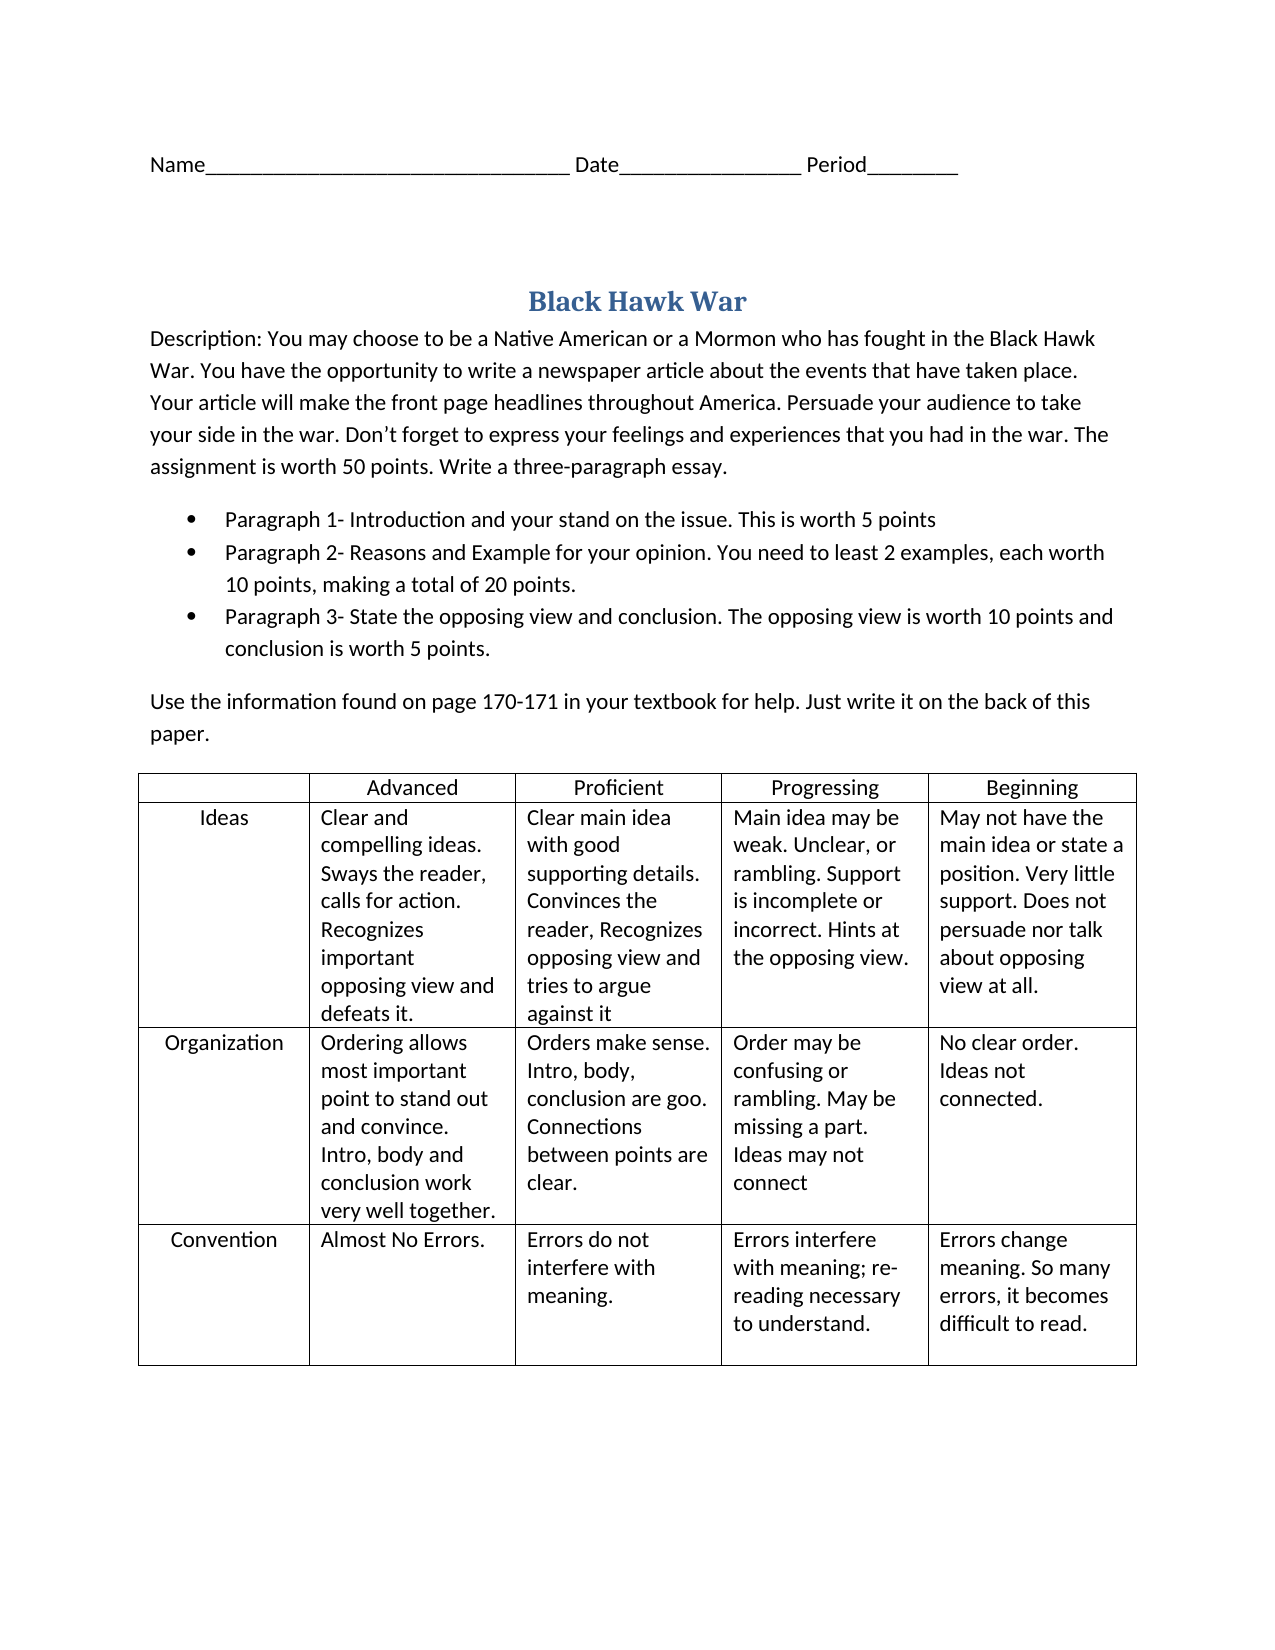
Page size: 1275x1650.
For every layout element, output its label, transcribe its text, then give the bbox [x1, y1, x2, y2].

table_header [139, 774, 309, 802]
table_cell Ideas [139, 803, 309, 1027]
text Description: You may choose to be a Native American or a Mormon who has fought in the Black Hawk War. You have the opportunity to write a newspaper article about the events that have taken place. Your article will make the front page headlines throughout America. Persuade your audience to take your side in the war. Don’t forget to express your feelings and experiences that you had in the war. The assignment is worth 50 points. Write a three-paragraph essay. [150, 324, 1125, 481]
text Name________________________________ Date________________ Period________ [150, 150, 1125, 178]
table_header Proficient [516, 774, 721, 802]
text Use the information found on page 170-171 in your textbook for help. Just write it on the back of this paper. [150, 687, 1125, 747]
subtitle Black Hawk War [150, 285, 1125, 319]
table_cell Order may be confusing or rambling. May be missing a part. Ideas may not connect [722, 1028, 928, 1224]
table_header Beginning [929, 774, 1136, 802]
table_cell Errors interfere with meaning; re-reading necessary to understand. [722, 1225, 928, 1365]
table_cell Orders make sense. Intro, body, conclusion are goo. Connections between points are clear. [516, 1028, 721, 1224]
table_cell Ordering allows most important point to stand out and convince. Intro, body and conclusion work very well together. [310, 1028, 515, 1224]
table_cell Almost No Errors. [310, 1225, 515, 1365]
table_cell Errors do not interfere with meaning. [516, 1225, 721, 1365]
table_cell Clear and compelling ideas. Sways the reader, calls for action. Recognizes important opposing view and defeats it. [310, 803, 515, 1027]
table_cell No clear order. Ideas not connected. [929, 1028, 1136, 1224]
table_cell Clear main idea with good supporting details. Convinces the reader, Recognizes opposing view and tries to argue against it [516, 803, 721, 1027]
table_header Progressing [722, 774, 928, 802]
table_cell Convention [139, 1225, 309, 1365]
table_cell May not have the main idea or state a position. Very little support. Does not persuade nor talk about opposing view at all. [929, 803, 1136, 1027]
list Paragraph 1- Introduction and your stand on the issue. This is worth 5 points [187, 506, 1125, 533]
table_cell Errors change meaning. So many errors, it becomes difficult to read. [929, 1225, 1136, 1365]
table_cell Main idea may be weak. Unclear, or rambling. Support is incomplete or incorrect. Hints at the opposing view. [722, 803, 928, 1027]
table_cell Organization [139, 1028, 309, 1224]
list Paragraph 2- Reasons and Example for your opinion. You need to least 2 examples, each worth 10 points, making a total of 20 points. [187, 538, 1125, 598]
table_header Advanced [310, 774, 515, 802]
list Paragraph 3- State the opposing view and conclusion. The opposing view is worth 10 points and conclusion is worth 5 points. [187, 602, 1125, 662]
